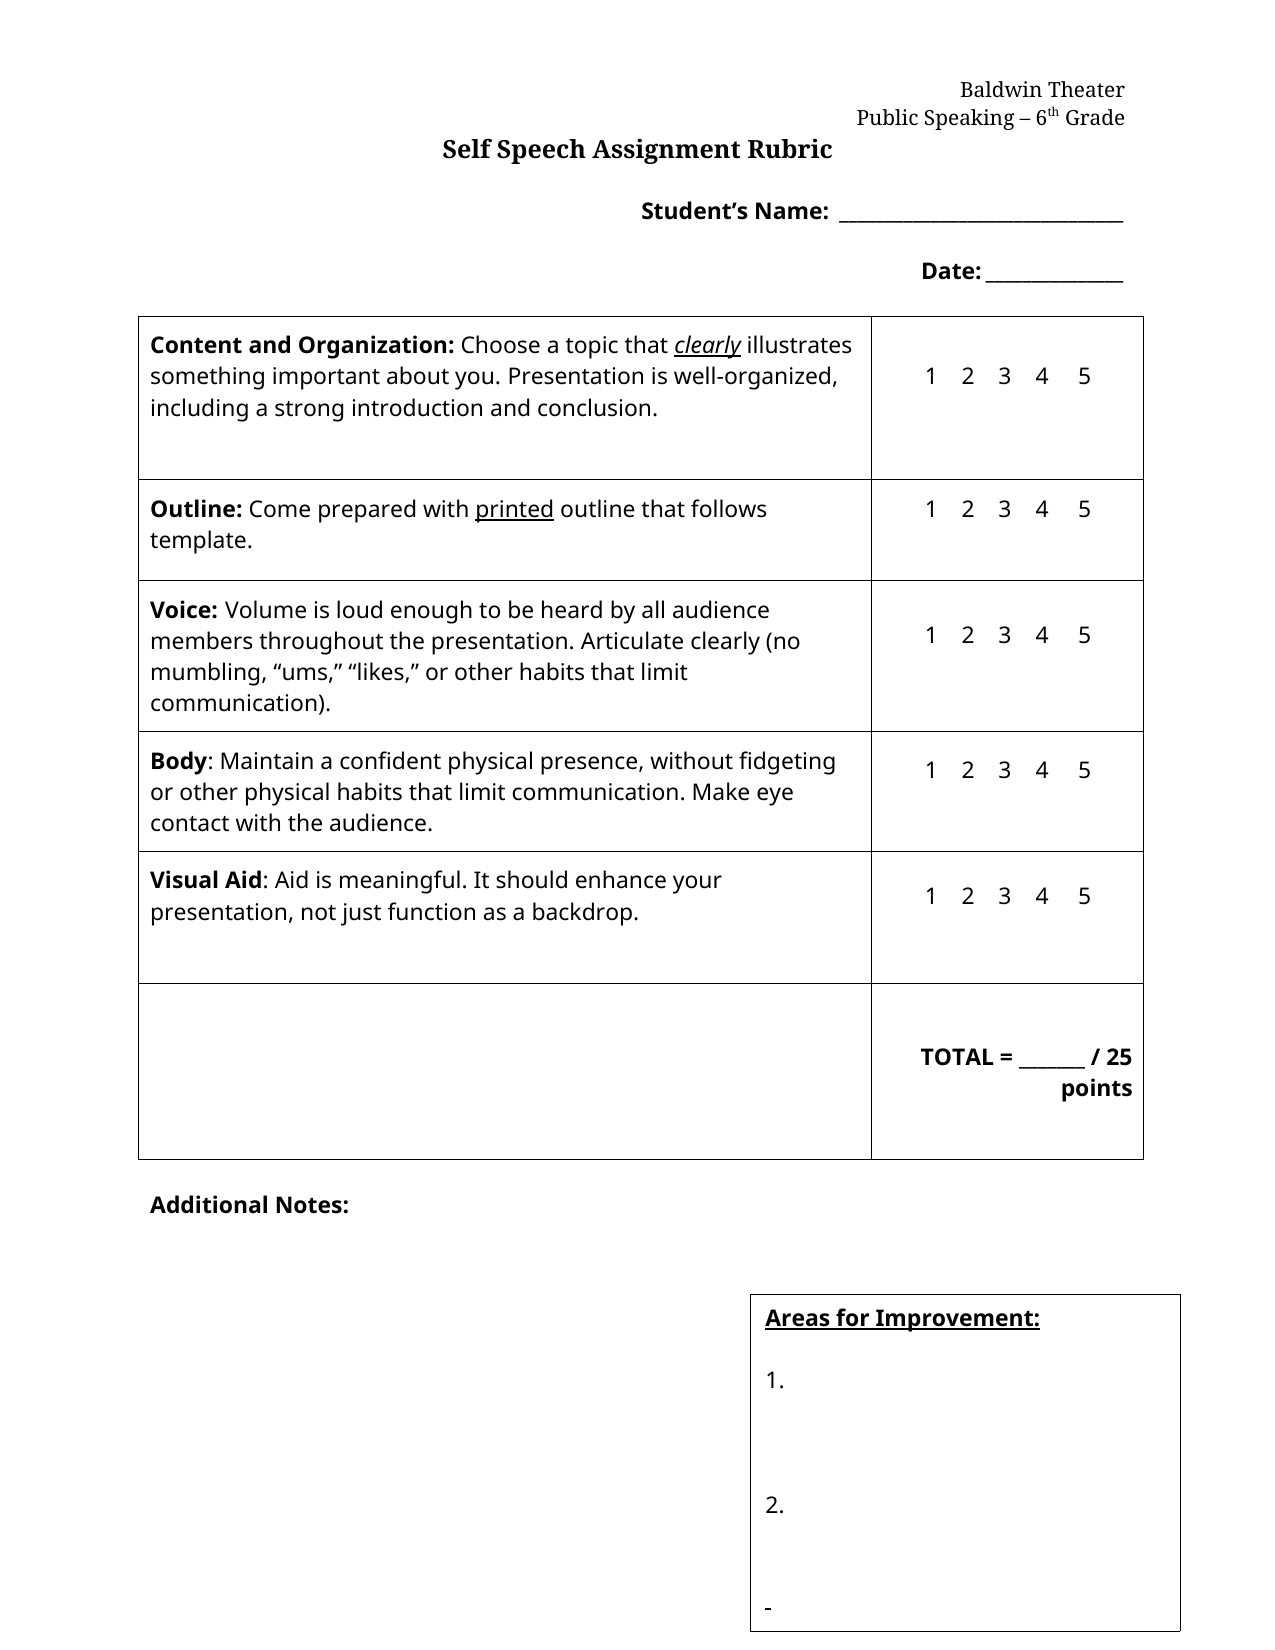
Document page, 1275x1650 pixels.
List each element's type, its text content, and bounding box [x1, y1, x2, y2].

table_cell Outline: Come prepared with printed outline that follows template. [139, 480, 871, 580]
text Student’s Name: _______________________________ [150, 195, 1125, 226]
table_cell TOTAL = _______ / 25 points [872, 984, 1143, 1159]
table_cell Body: Maintain a confident physical presence, without fidgeting or other physical habits that limit communication. Make eye contact with the audience. [139, 732, 871, 851]
text Date: _______________ [150, 255, 1125, 286]
table_header 1 2 3 4 5 [872, 317, 1143, 479]
table_cell 1 2 3 4 5 [872, 480, 1143, 580]
table_cell 1 2 3 4 5 [872, 732, 1143, 851]
table_cell 1 2 3 4 5 [872, 581, 1143, 731]
table_header Content and Organization: Choose a topic that clearly illustrates something important about you. Presentation is well-organized, including a strong introduction and conclusion. [139, 317, 871, 479]
text Additional Notes: [150, 1189, 1125, 1221]
table_cell [139, 984, 871, 1159]
table_cell Voice: Volume is loud enough to be heard by all audience members throughout the presentation. Articulate clearly (no mumbling, “ums,” “likes,” or other habits that limit communication). [139, 581, 871, 731]
table_cell 1 2 3 4 5 [872, 852, 1143, 983]
table_cell Visual Aid: Aid is meaningful. It should enhance your presentation, not just function as a backdrop. [139, 852, 871, 983]
